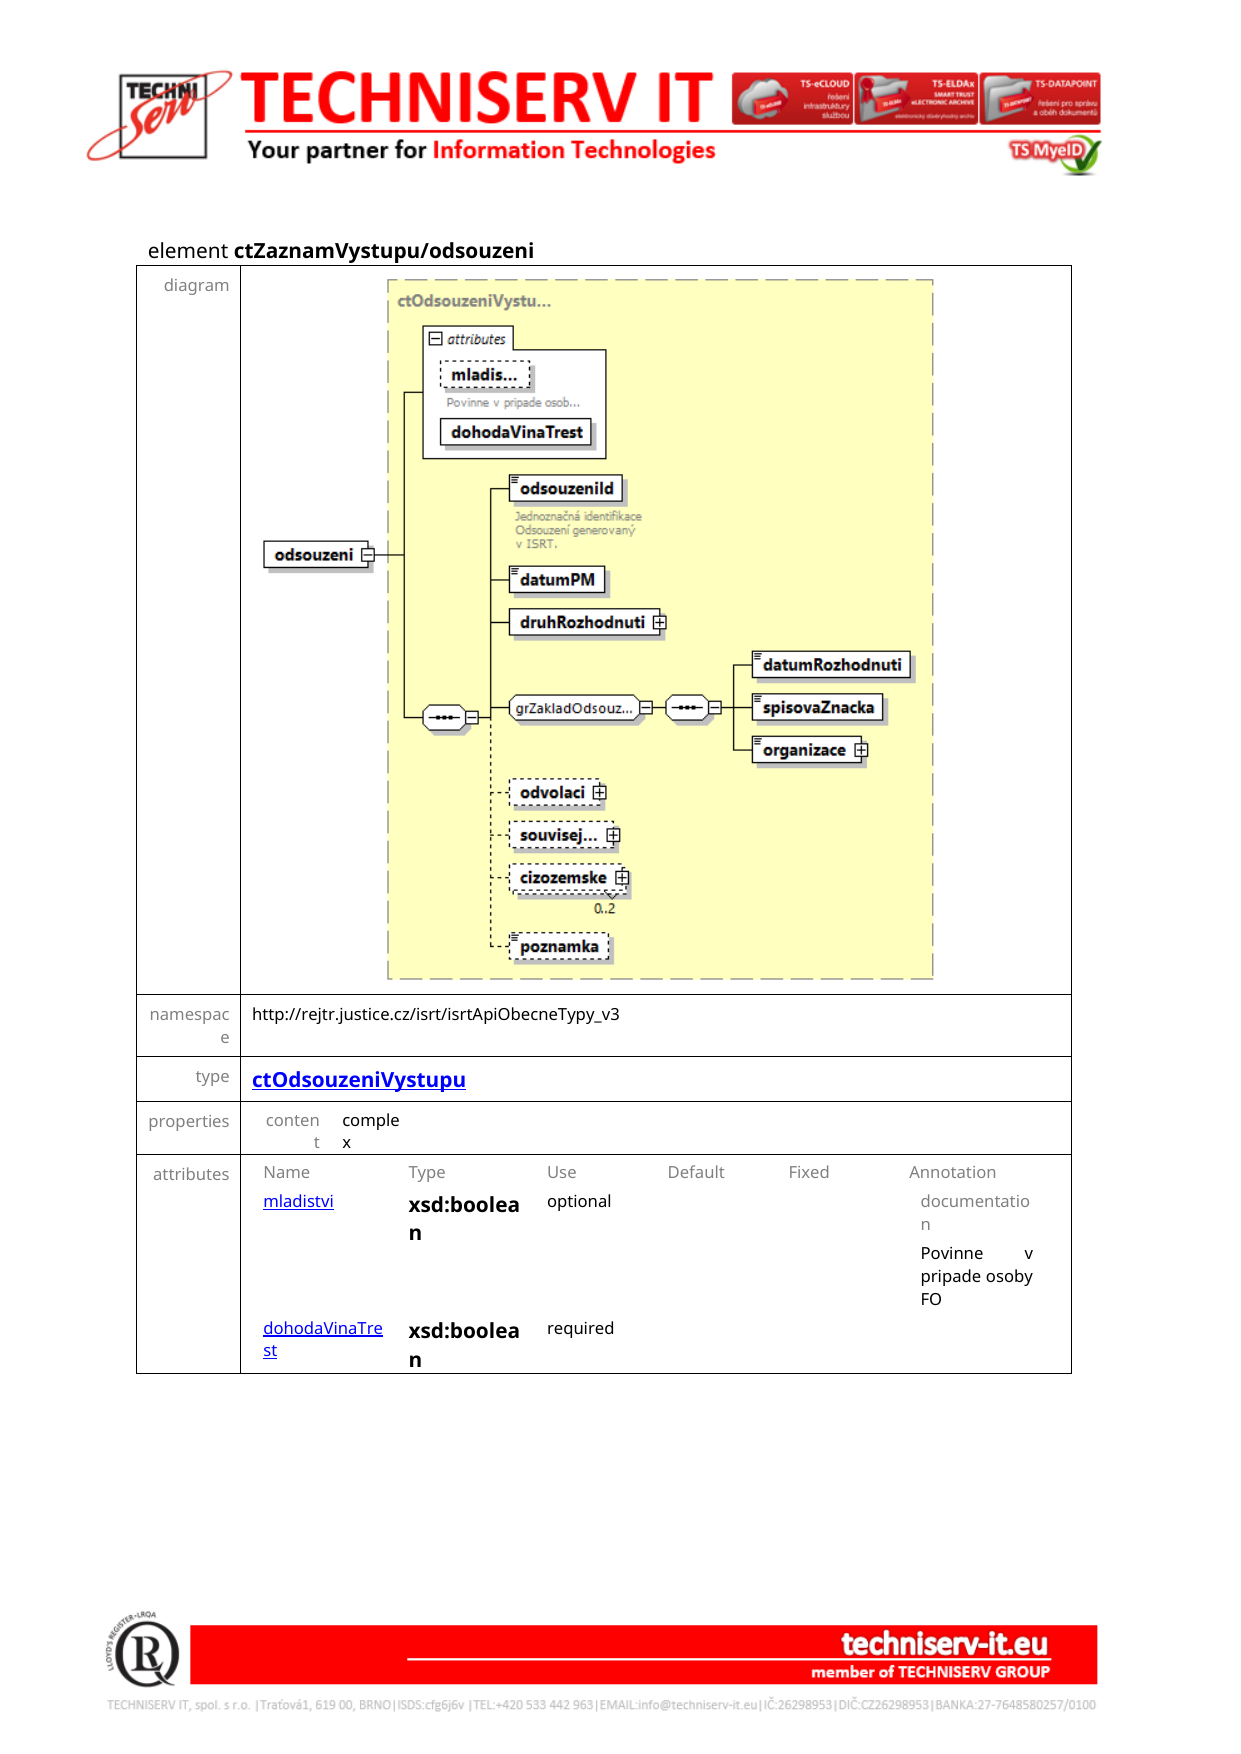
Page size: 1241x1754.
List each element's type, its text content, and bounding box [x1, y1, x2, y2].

picture [87, 1607, 1103, 1715]
table_cell http://rejtr.justice.cz/isrt/isrtApiObecneTypy_v3 [241, 995, 1071, 1056]
picture [251, 273, 946, 986]
table_cell ctOdsouzeniVystupu [241, 1057, 1071, 1101]
table_cell [241, 1102, 1071, 1154]
picture [79, 58, 1118, 185]
table_cell properties [137, 1102, 240, 1154]
table_cell [241, 1155, 1071, 1373]
table_cell attributes [137, 1155, 240, 1373]
table_cell type [137, 1057, 240, 1101]
table_header diagram [137, 266, 240, 994]
table_cell namespace [137, 995, 240, 1056]
text element ctZaznamVystupu/odsouzeni [148, 236, 1092, 265]
table_header [241, 266, 1071, 994]
